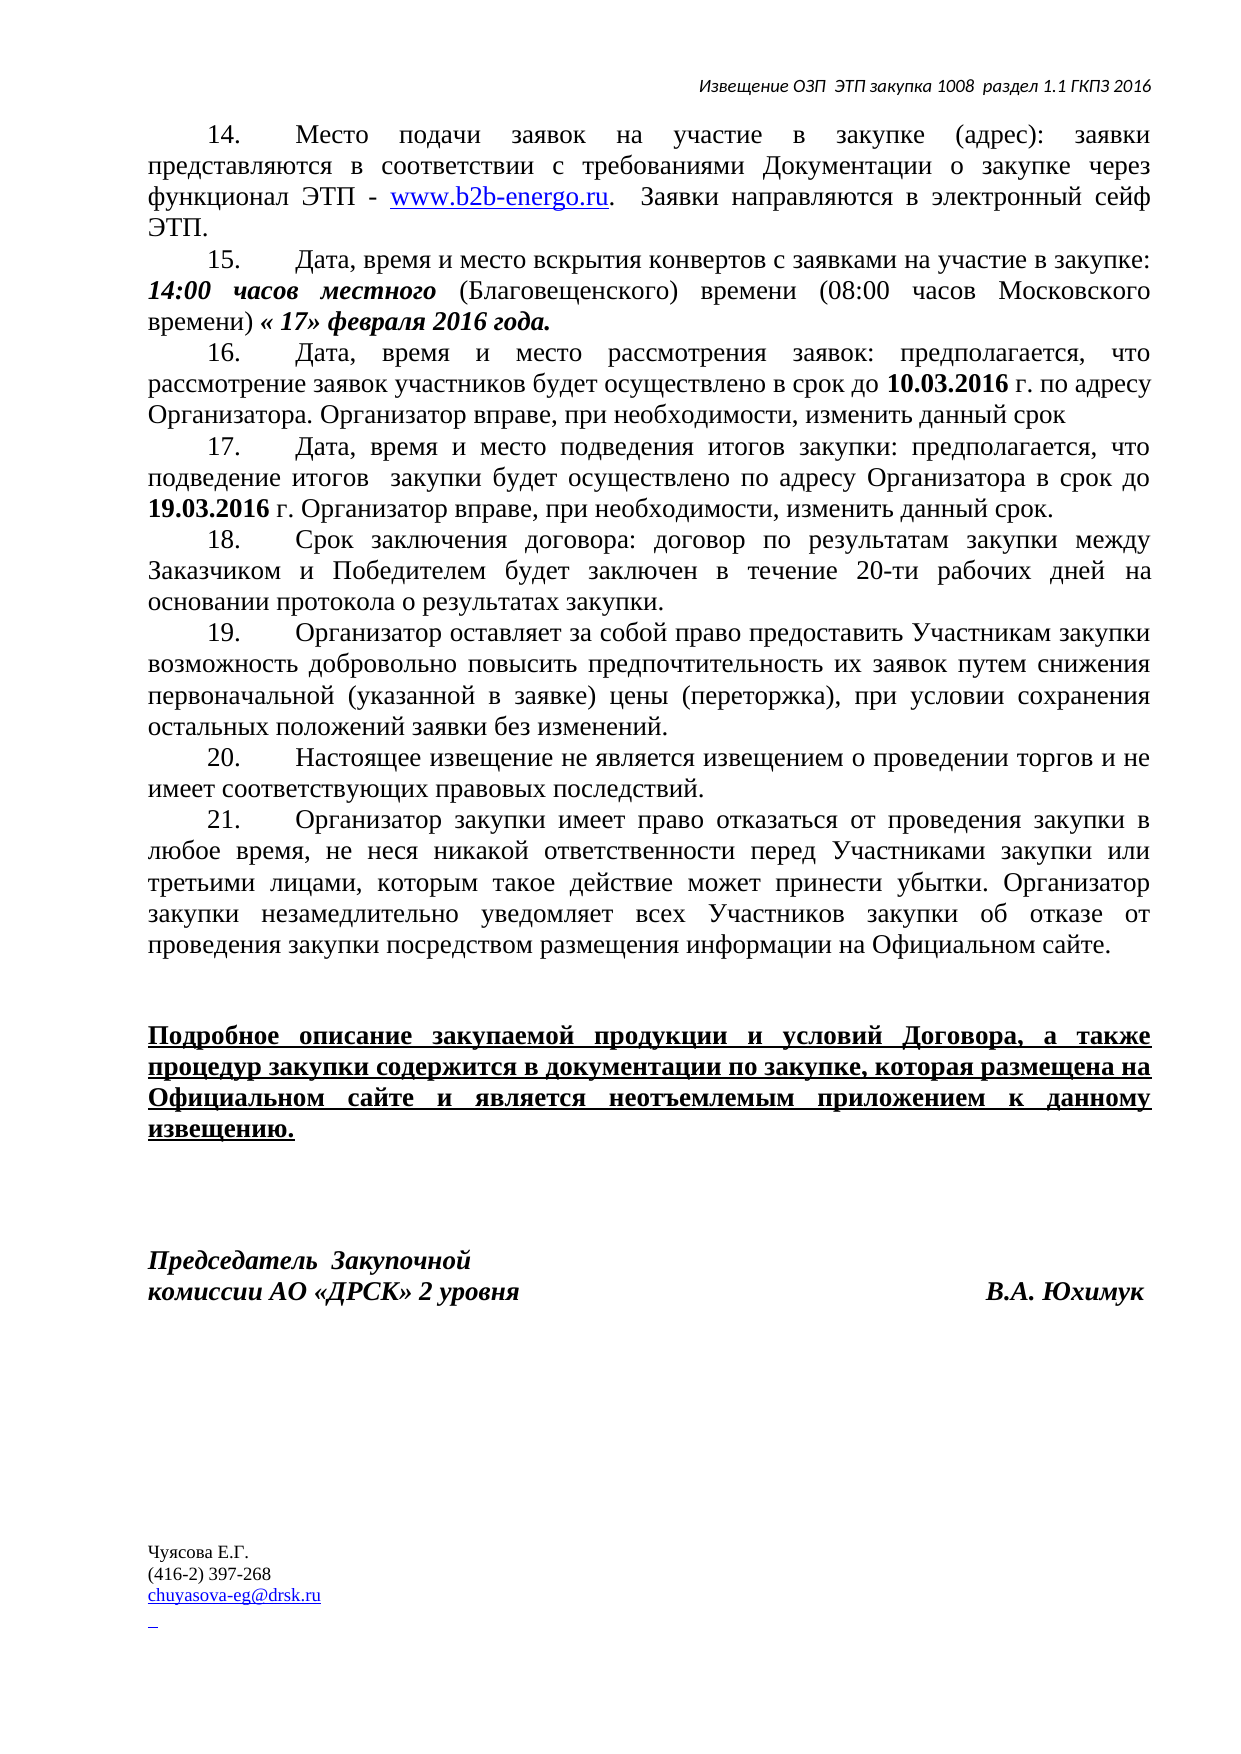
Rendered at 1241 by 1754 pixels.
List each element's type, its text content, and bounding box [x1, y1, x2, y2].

text (416-2) 397-268 [148, 1563, 1152, 1584]
list Место подачи заявок на участие в закупке (адрес): заявки представляются в соответствии с требованиями Документации о закупке через функционал ЭТП - www.b2b-energo.ru. Заявки направляются в электронный сейф ЭТП. [148, 118, 1152, 243]
text Подробное описание закупаемой продукции и условий Договора, а также процедур закупки содержится в документации по закупке, которая размещена на Официальном сайте и является неотъемлемым приложением к данному извещению. [148, 1079, 1152, 1108]
text Чуясова Е.Г. [148, 1541, 1152, 1563]
list Настоящее извещение не является извещением о проведении торгов и не имеет соответствующих правовых последствий. [148, 741, 1152, 803]
text Председатель Закупочной [148, 1244, 1152, 1275]
text Подробное описание закупаемой продукции и условий Договора, а также процедур закупки содержится в документации по закупке, которая размещена на Официальном сайте и является неотъемлемым приложением к данному извещению. [148, 1110, 1152, 1143]
list Организатор закупки имеет право отказаться от проведения закупки в любое время, не неся никакой ответственности перед Участниками закупки или третьими лицами, которым такое действие может принести убытки. Организатор закупки незамедлительно уведомляет всех Участников закупки об отказе от проведения закупки посредством размещения информации на Официальном сайте. [148, 803, 1152, 959]
list Срок заключения договора: договор по результатам закупки между Заказчиком и Победителем будет заключен в течение 20-ти рабочих дней на основании протокола о результатах закупки. [148, 523, 1152, 616]
text Подробное описание закупаемой продукции и условий Договора, а также процедур закупки содержится в документации по закупке, которая размещена на Официальном сайте и является неотъемлемым приложением к данному извещению. [148, 1048, 1152, 1077]
list Дата, время и место вскрытия конвертов с заявками на участие в закупке: 14:00 часов местного (Благовещенского) времени (08:00 часов Московского времени) « 17» февраля 2016 года. [148, 243, 1152, 336]
list Дата, время и место подведения итогов закупки: предполагается, что подведение итогов закупки будет осуществлено по адресу Организатора в срок до 19.03.2016 г. Организатор вправе, при необходимости, изменить данный срок. [148, 429, 1152, 523]
list Организатор оставляет за собой право предоставить Участникам закупки возможность добровольно повысить предпочтительность их заявок путем снижения первоначальной (указанной в заявке) цены (переторжка), при условии сохранения остальных положений заявки без изменений. [148, 616, 1152, 741]
list chuyasova-eg@drsk.ru [148, 1584, 1152, 1606]
text Подробное описание закупаемой продукции и условий Договора, а также процедур закупки содержится в документации по закупке, которая размещена на Официальном сайте и является неотъемлемым приложением к данному извещению. [148, 1019, 1152, 1046]
text комиссии АО «ДРСК» 2 уровня В.А. Юхимук [148, 1275, 1152, 1306]
list Дата, время и место рассмотрения заявок: предполагается, что рассмотрение заявок участников будет осуществлено в срок до 10.03.2016 г. по адресу Организатора. Организатор вправе, при необходимости, изменить данный срок [148, 336, 1152, 429]
